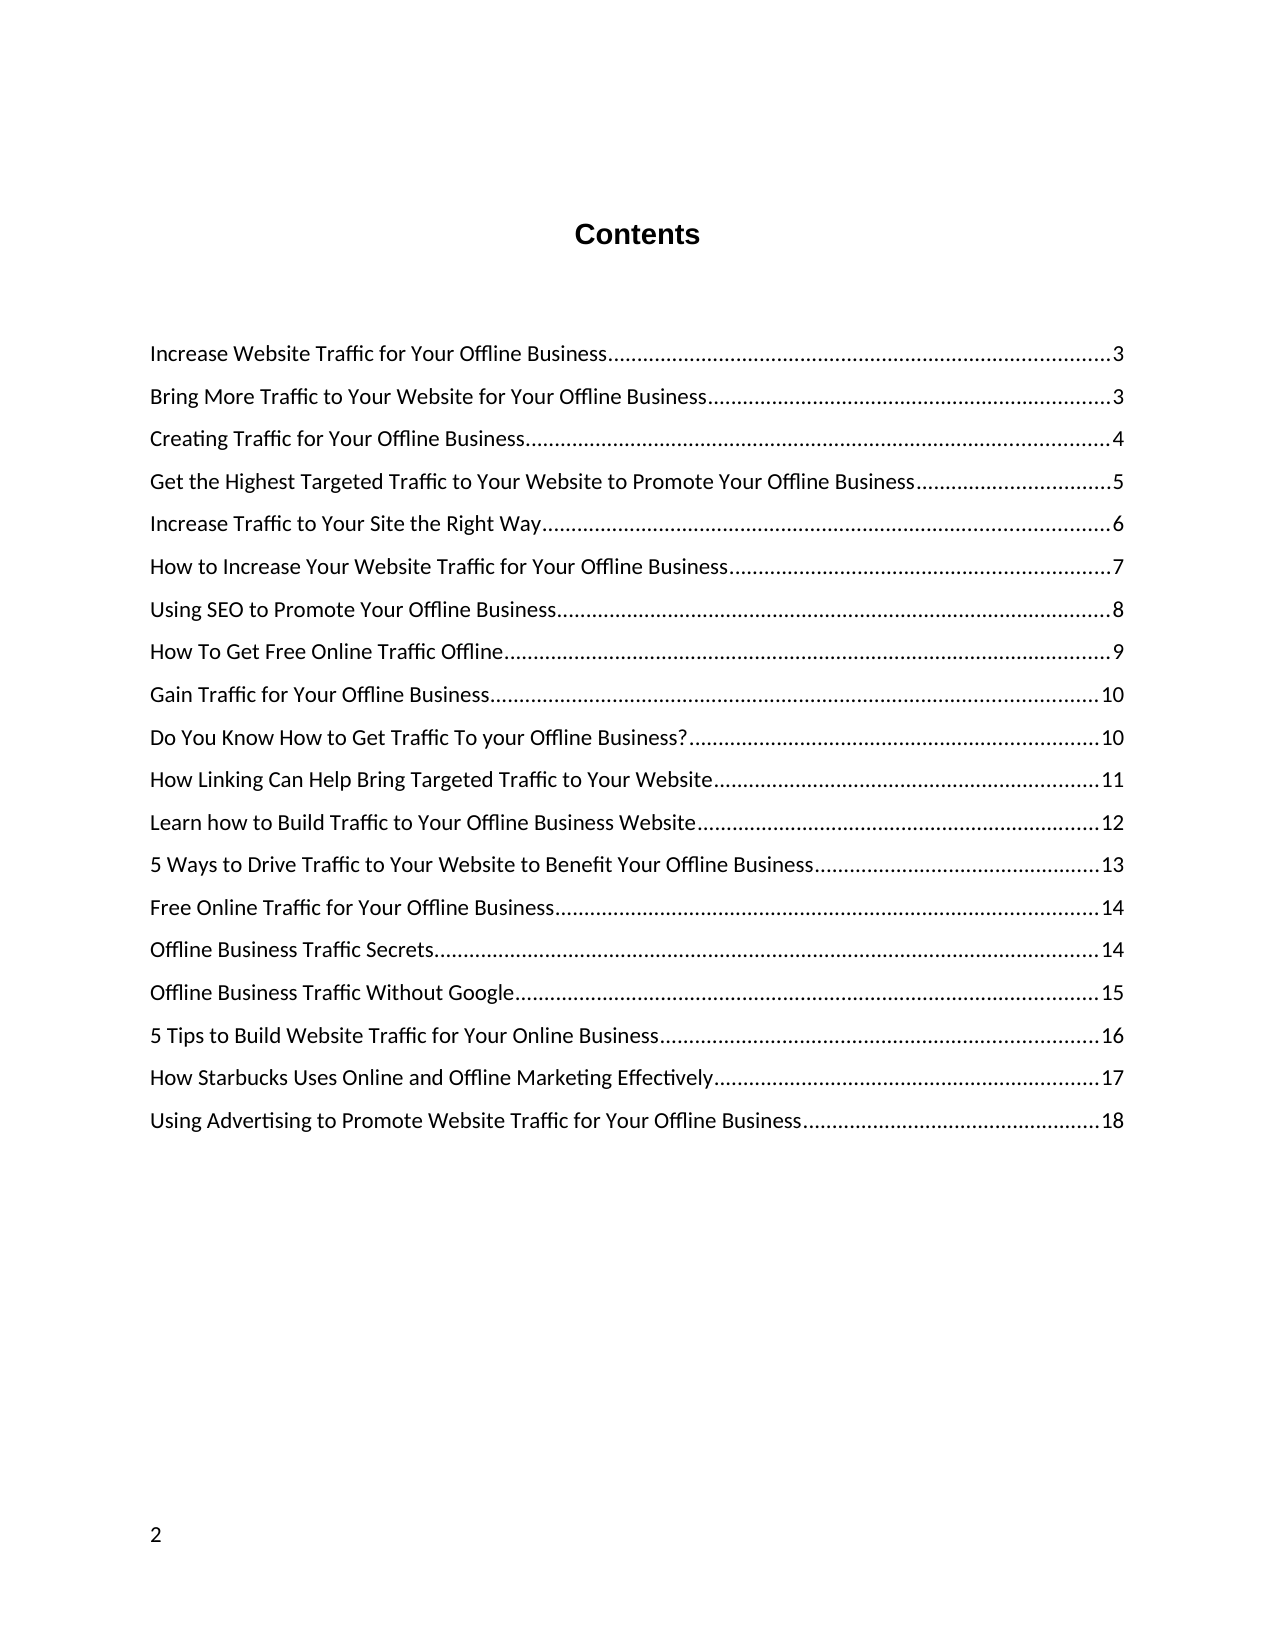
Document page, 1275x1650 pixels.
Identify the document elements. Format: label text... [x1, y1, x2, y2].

text Contents [150, 217, 1125, 251]
